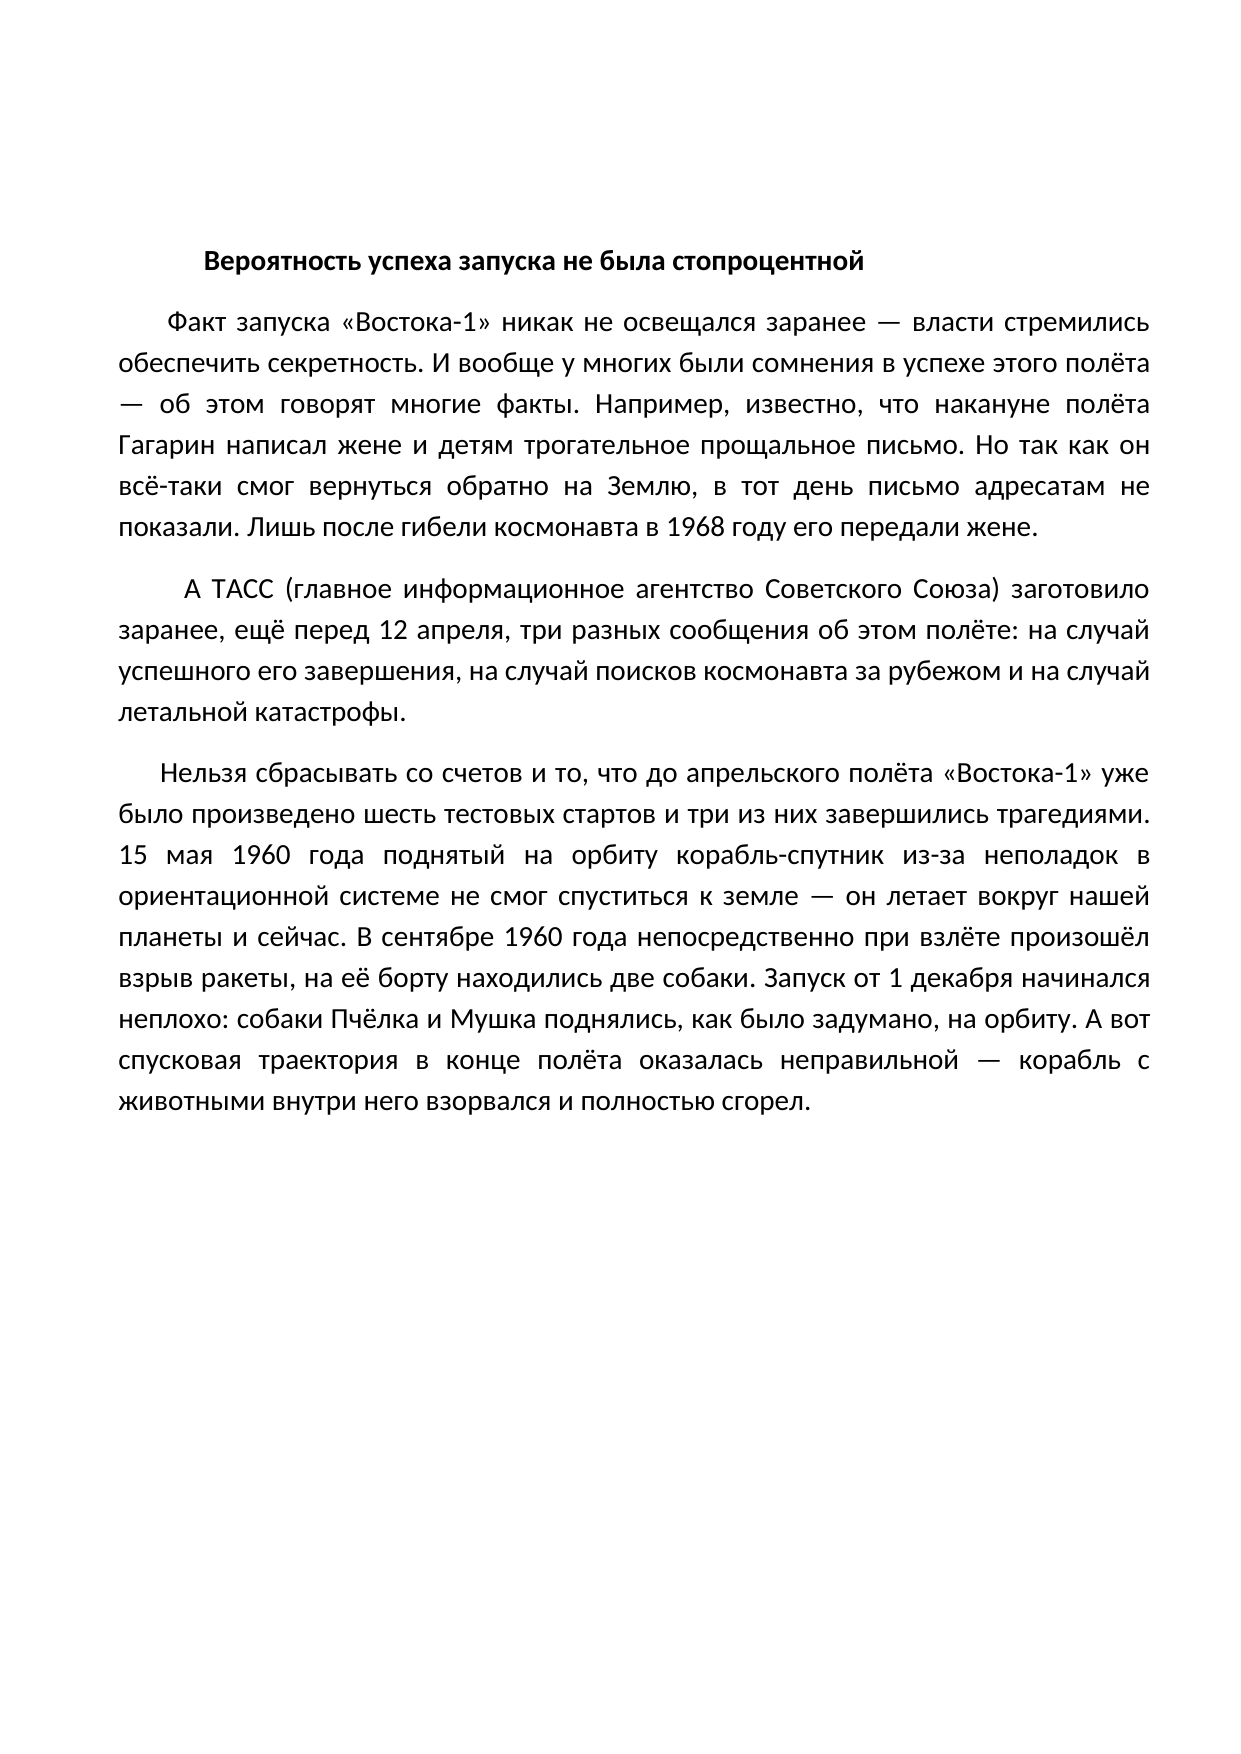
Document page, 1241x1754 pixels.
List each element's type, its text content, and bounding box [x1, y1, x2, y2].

text Вероятность успеха запуска не была стопроцентной [118, 242, 1152, 277]
text А ТАСС (главное информационное агентство Советского Союза) заготовило заранее, ещё перед 12 апреля, три разных сообщения об этом полёте: на случай успешного его завершения, на случай поисков космонавта за рубежом и на случай летальной катастрофы. [118, 570, 1152, 728]
text Факт запуска «Востока-1» никак не освещался заранее — власти стремились обеспечить секретность. И вообще у многих были сомнения в успехе этого полёта — об этом говорят многие факты. Например, известно, что накануне полёта Гагарин написал жене и детям трогательное прощальное письмо. Но так как он всё-таки смог вернуться обратно на Землю, в тот день письмо адресатам не показали. Лишь после гибели космонавта в 1968 году его передали жене. [118, 303, 1152, 544]
text Нельзя сбрасывать со счетов и то, что до апрельского полёта «Востока-1» уже было произведено шесть тестовых стартов и три из них завершились трагедиями. 15 мая 1960 года поднятый на орбиту корабль-спутник из-за неполадок в ориентационной системе не смог спуститься к земле — он летает вокруг нашей планеты и сейчас. В сентябре 1960 года непосредственно при взлёте произошёл взрыв ракеты, на её борту находились две собаки. Запуск от 1 декабря начинался неплохо: собаки Пчёлка и Мушка поднялись, как было задумано, на орбиту. А вот спусковая траектория в конце полёта оказалась неправильной — корабль с животными внутри него взорвался и полностью сгорел. [118, 754, 1152, 1118]
